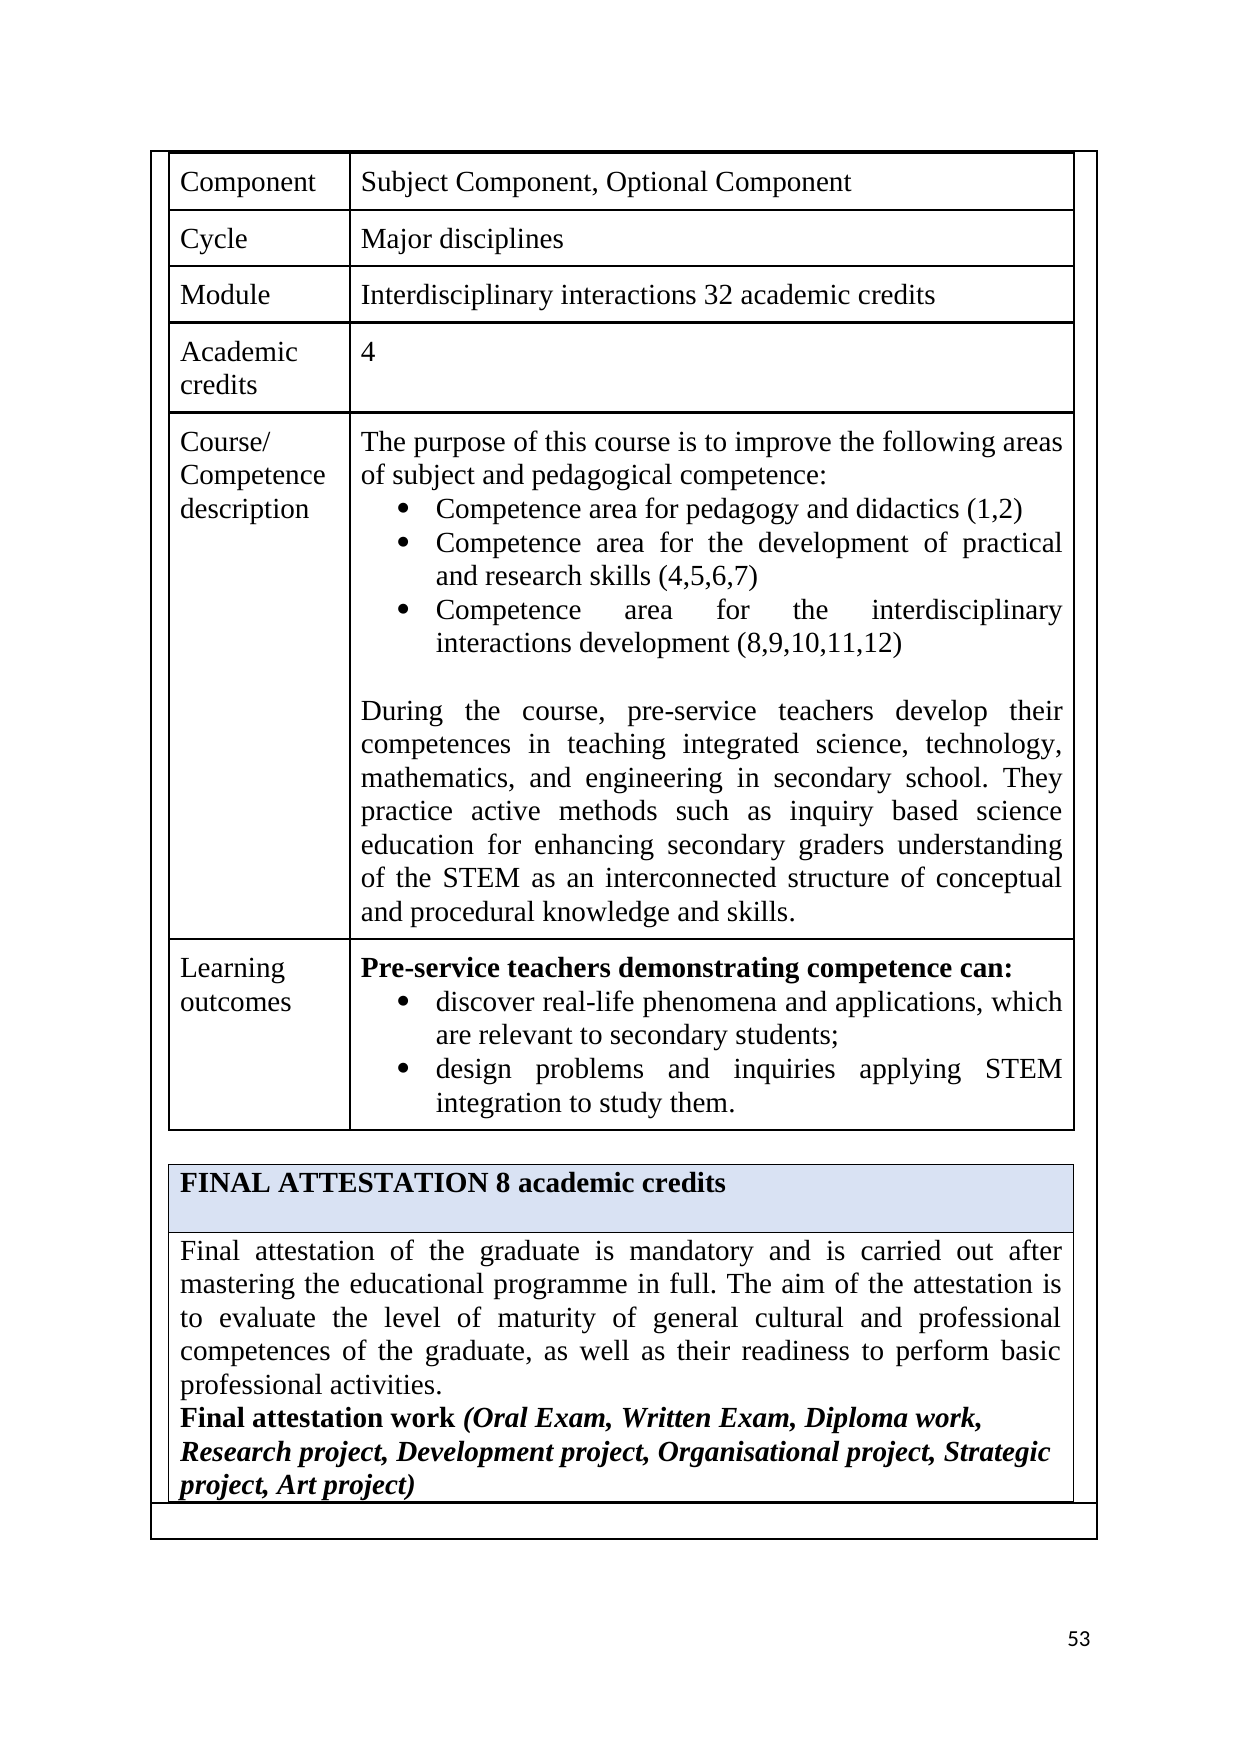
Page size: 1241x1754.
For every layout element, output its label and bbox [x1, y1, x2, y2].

table_cell [152, 152, 1096, 1502]
table_cell [152, 1504, 1096, 1538]
